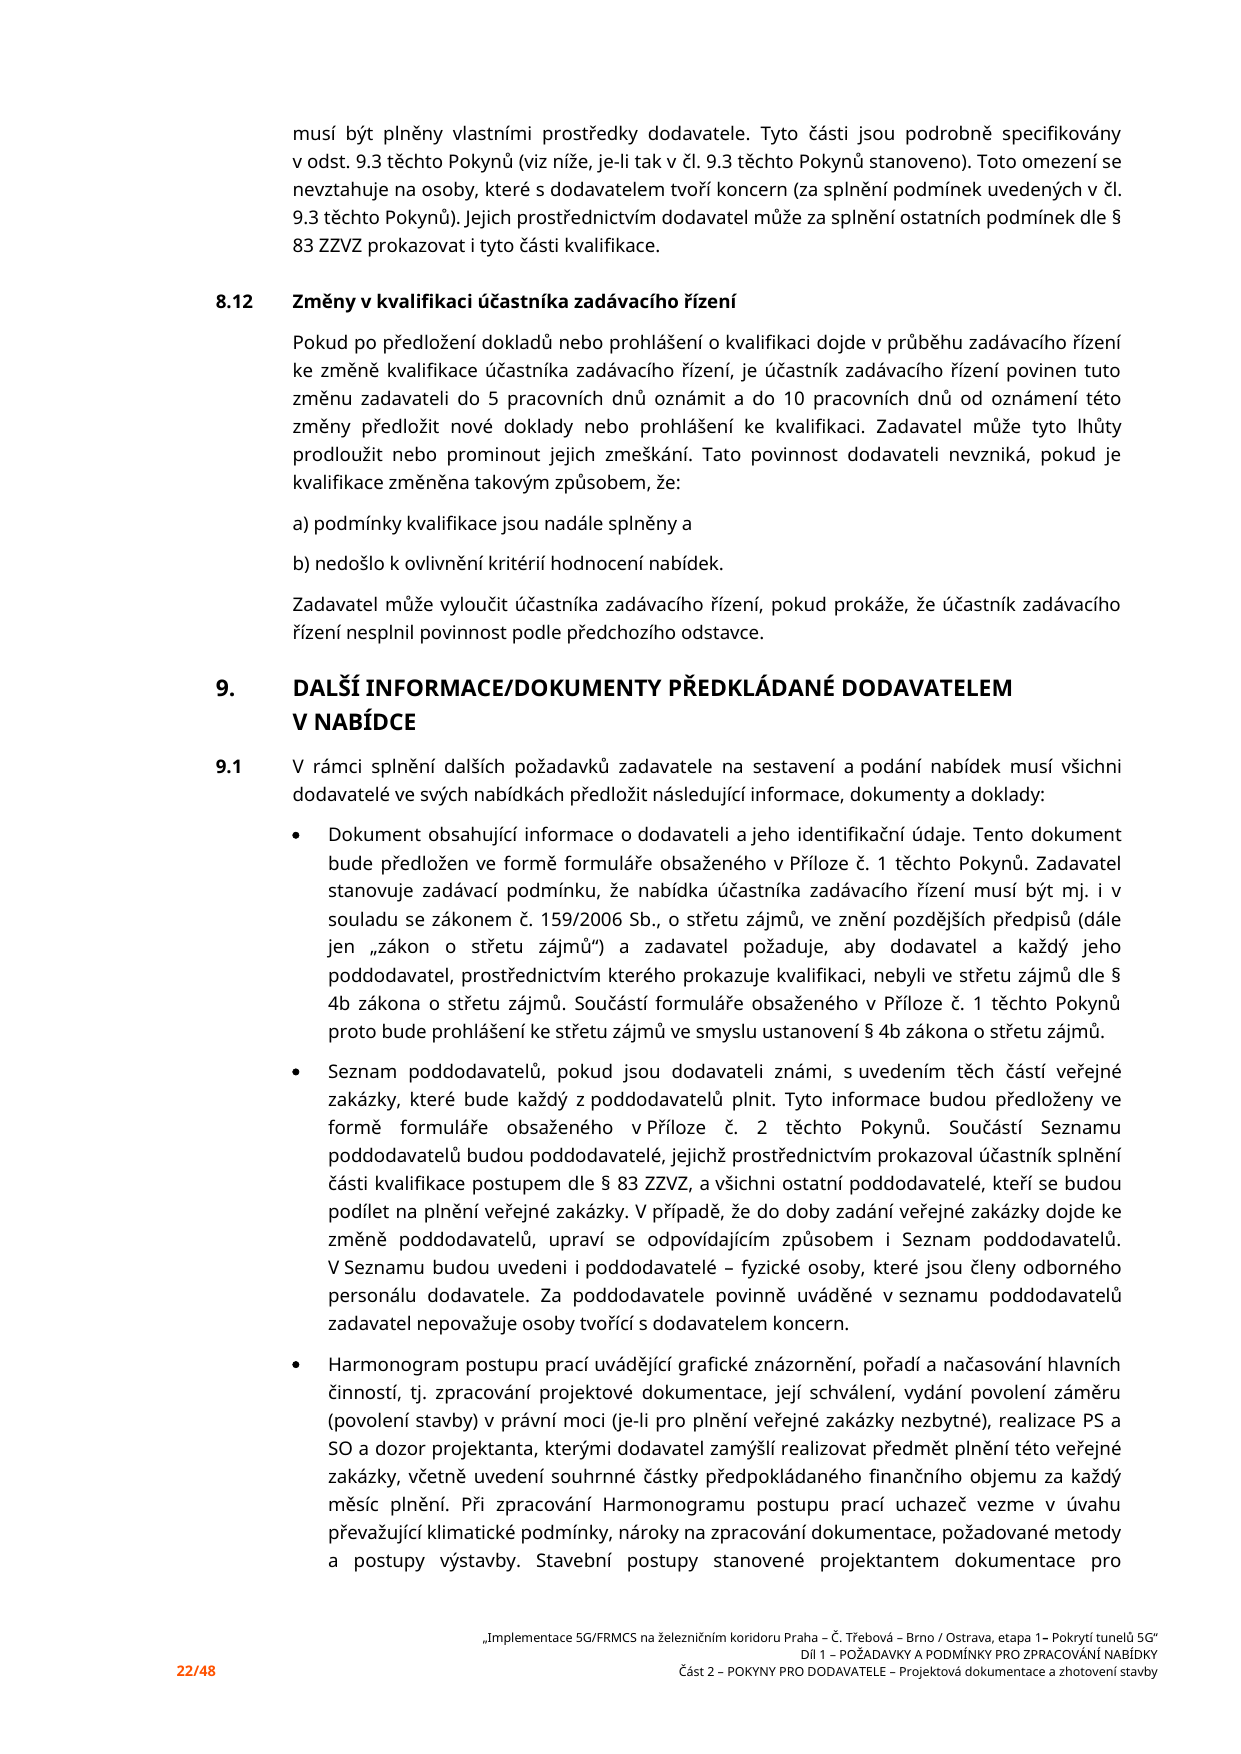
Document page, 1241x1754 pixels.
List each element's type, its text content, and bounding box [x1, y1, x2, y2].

list a) podmínky kvalifikace jsou nadále splněny a [292, 510, 1122, 535]
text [292, 121, 1122, 258]
list Zadavatel může vyloučit účastníka zadávacího řízení, pokud prokáže, že účastník zadávacího řízení nesplnil povinnost podle předchozího odstavce. [292, 591, 1122, 644]
text V rámci splnění dalších požadavků zadavatele na sestavení a podání nabídek musí všichni dodavatelé ve svých nabídkách předložit následující informace, dokumenty a doklady: [216, 753, 1122, 807]
text DALŠÍ INFORMACE/DOKUMENTY PŘEDKLÁDANÉ DODAVATELEM v NABÍDCE [216, 672, 1122, 738]
list Pokud po předložení dokladů nebo prohlášení o kvalifikaci dojde v průběhu zadávacího řízení ke změně kvalifikace účastníka zadávacího řízení, je účastník zadávacího řízení povinen tuto změnu zadavateli do 5 pracovních dnů oznámit a do 10 pracovních dnů od oznámení této změny předložit nové doklady nebo prohlášení ke kvalifikaci. Zadavatel může tyto lhůty prodloužit nebo prominout jejich zmeškání. Tato povinnost dodavateli nevzniká, pokud je kvalifikace změněna takovým způsobem, že: [292, 329, 1122, 495]
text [292, 1351, 1122, 1573]
text Změny v kvalifikaci účastníka zadávacího řízení [216, 289, 1122, 314]
text Seznam poddodavatelů, pokud jsou dodavateli známi, s uvedením těch částí veřejné zakázky, které bude každý z poddodavatelů plnit. Tyto informace budou předloženy ve formě formuláře obsaženého v Příloze č. 2 těchto Pokynů. Součástí Seznamu poddodavatelů budou poddodavatelé, jejichž prostřednictvím prokazoval účastník splnění části kvalifikace postupem dle § 83 ZZVZ, a všichni ostatní poddodavatelé, kteří se budou podílet na plnění veřejné zakázky. V případě, že do doby zadání veřejné zakázky dojde ke změně poddodavatelů, upraví se odpovídajícím způsobem i Seznam poddodavatelů. V Seznamu budou uvedeni i poddodavatelé – fyzické osoby, které jsou členy odborného personálu dodavatele. Za poddodavatele povinně uváděné v seznamu poddodavatelů zadavatel nepovažuje osoby tvořící s dodavatelem koncern. [292, 1058, 1122, 1336]
text Dokument obsahující informace o dodavateli a jeho identifikační údaje. Tento dokument bude předložen ve formě formuláře obsaženého v Příloze č. 1 těchto Pokynů. Zadavatel stanovuje zadávací podmínku, že nabídka účastníka zadávacího řízení musí být mj. i v souladu se zákonem č. 159/2006 Sb., o střetu zájmů, ve znění pozdějších předpisů (dále jen „zákon o střetu zájmů“) a zadavatel požaduje, aby dodavatel a každý jeho poddodavatel, prostřednictvím kterého prokazuje kvalifikaci, nebyli ve střetu zájmů dle § 4b zákona o střetu zájmů. Součástí formuláře obsaženého v Příloze č. 1 těchto Pokynů proto bude prohlášení ke střetu zájmů ve smyslu ustanovení § 4b zákona o střetu zájmů. [292, 822, 1122, 1043]
list b) nedošlo k ovlivnění kritérií hodnocení nabídek. [292, 550, 1122, 576]
